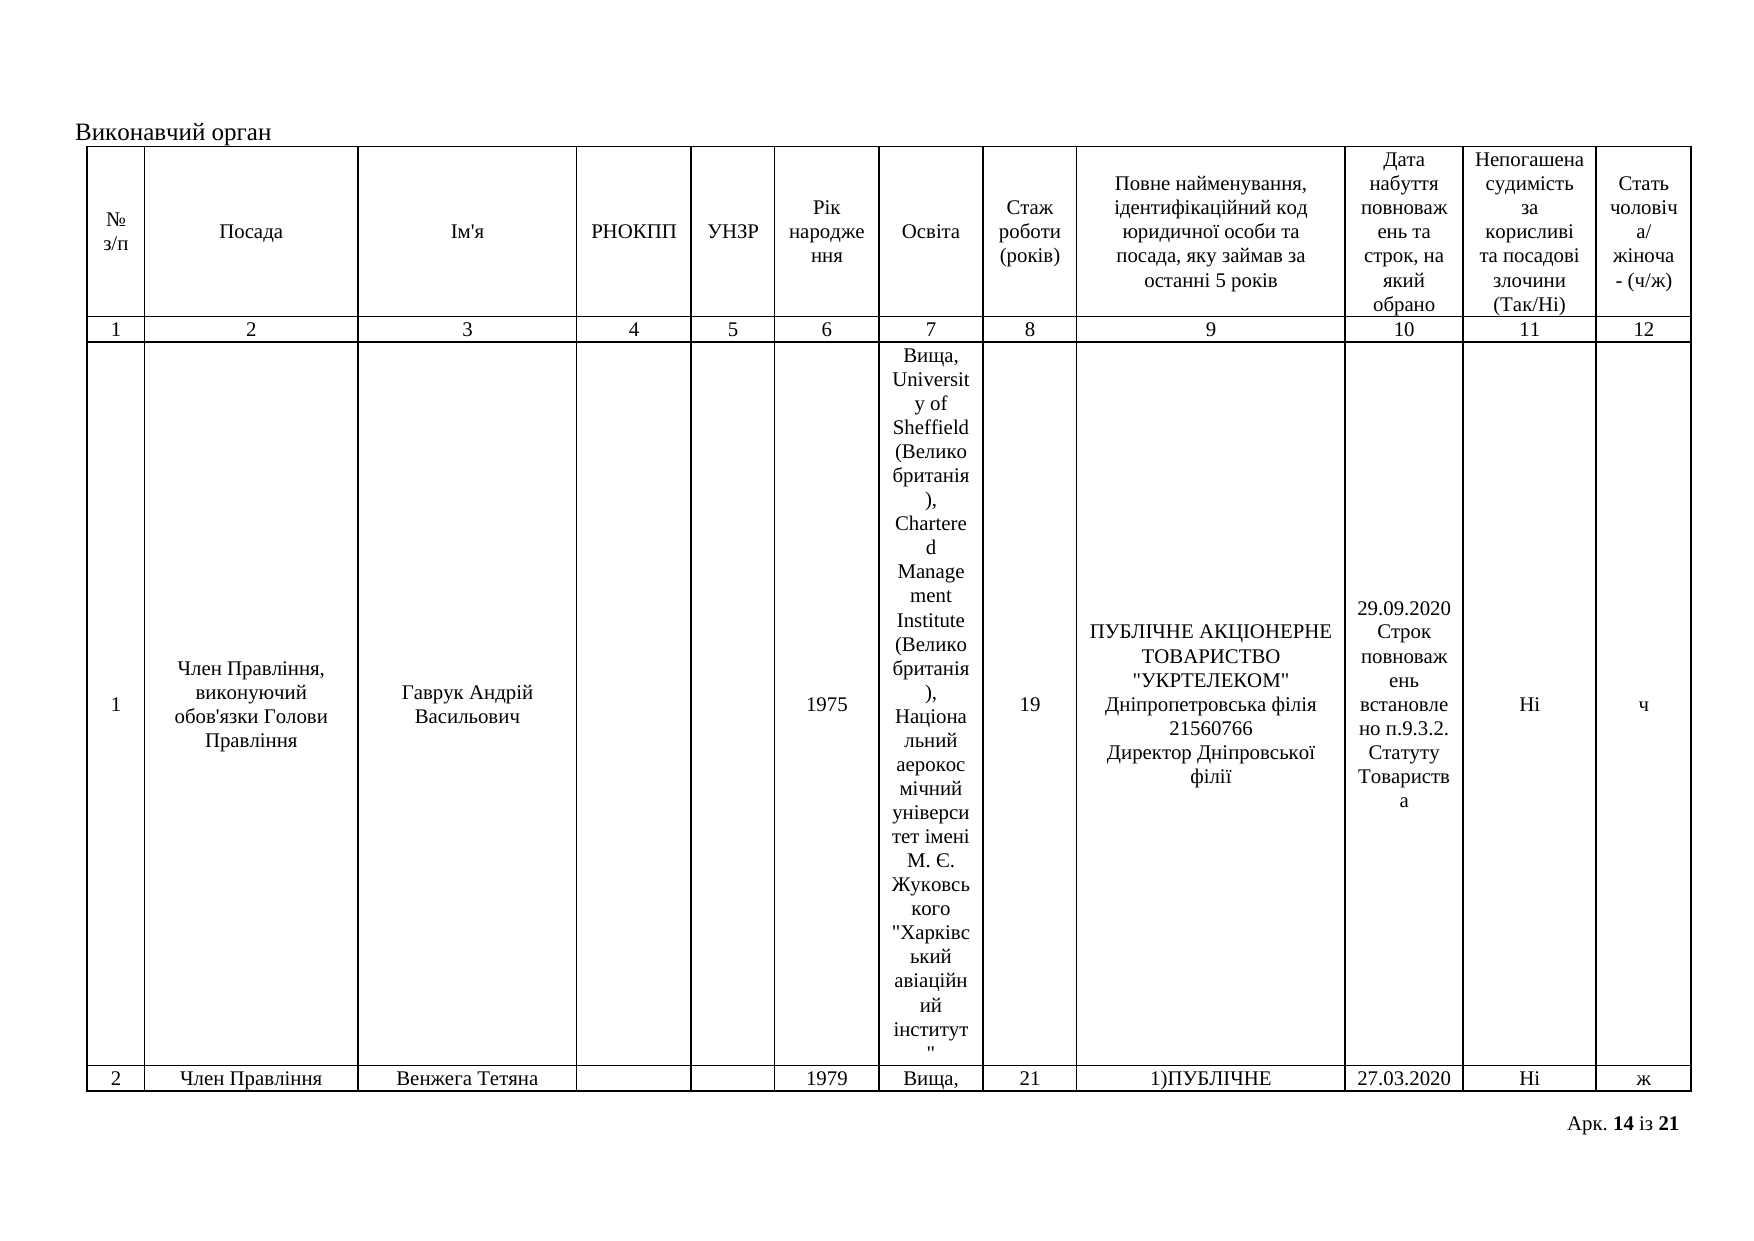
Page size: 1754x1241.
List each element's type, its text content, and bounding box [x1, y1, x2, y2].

table_header Рік народження [775, 147, 878, 316]
table_cell [577, 1066, 690, 1090]
table_cell 1 [88, 343, 144, 1065]
table_cell 21 [984, 1066, 1076, 1090]
table_cell 7 [880, 317, 982, 341]
table_cell Ні [1464, 1066, 1595, 1090]
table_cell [1346, 1066, 1462, 1090]
table_cell 1975 [775, 343, 878, 1065]
table_cell 6 [775, 317, 878, 341]
table_cell 8 [984, 317, 1076, 341]
table_cell [692, 343, 774, 1065]
table_cell Ні [1464, 343, 1595, 1065]
table_cell 11 [1464, 317, 1595, 341]
text Виконавчий орган [75, 117, 1679, 146]
table_cell 1979 [775, 1066, 878, 1090]
table_cell 9 [1077, 317, 1344, 341]
table_header Ім'я [359, 147, 576, 316]
table_cell 12 [1597, 317, 1690, 341]
table_cell 1 [88, 317, 144, 341]
table_header РНОКПП [577, 147, 690, 316]
table_cell ПУБЛІЧНЕ АКЦІОНЕРНЕ ТОВАРИСТВО "УКРТЕЛЕКОМ" Дніпропетровська філія 21560766 Директор Дніпровської філії [1077, 343, 1344, 1065]
table_cell 29.09.2020 Строк повноважень встановлено п.9.3.2. Статуту Товариства [1346, 343, 1462, 1065]
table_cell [1077, 1066, 1344, 1090]
table_header Повне найменування, ідентифікаційний код юридичної особи та посада, яку займав за останні 5 років [1077, 147, 1344, 316]
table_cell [880, 1066, 982, 1090]
table_header Стать чоловіча/ жіноча - (ч/ж) [1597, 147, 1690, 316]
table_cell ж [1597, 1066, 1690, 1090]
table_header Освіта [880, 147, 982, 316]
table_cell 5 [692, 317, 774, 341]
table_cell 4 [577, 317, 690, 341]
table_header УНЗР [692, 147, 774, 316]
table_cell 10 [1346, 317, 1462, 341]
table_header Стаж роботи (років) [984, 147, 1076, 316]
table_cell 3 [359, 317, 576, 341]
table_cell ч [1597, 343, 1690, 1065]
table_cell [577, 343, 690, 1065]
table_cell 2 [88, 1066, 144, 1090]
table_cell Член Правління, виконуючий обов'язки Голови Правління [145, 343, 357, 1065]
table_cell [359, 1066, 576, 1090]
table_cell 19 [984, 343, 1076, 1065]
table_cell 2 [145, 317, 357, 341]
table_cell Вища, Unіversіty of Sheffіeld (Великобританія), Chartered Management Іnstіtute (Великобританія), Національний аерокосмічний університет імені М. Є. Жуковського "Харківський авіаційний інститут" [880, 343, 982, 1065]
table_cell Гаврук Андрій Васильович [359, 343, 576, 1065]
table_header Посада [145, 147, 357, 316]
table_header № з/п [88, 147, 144, 316]
table_cell Член Правління [145, 1066, 357, 1090]
table_header Непогашена судимість за корисливі та посадові злочини (Так/Ні) [1464, 147, 1595, 316]
table_cell [692, 1066, 774, 1090]
table_header Дата набуття повноважень та строк, на який обрано [1346, 147, 1462, 316]
